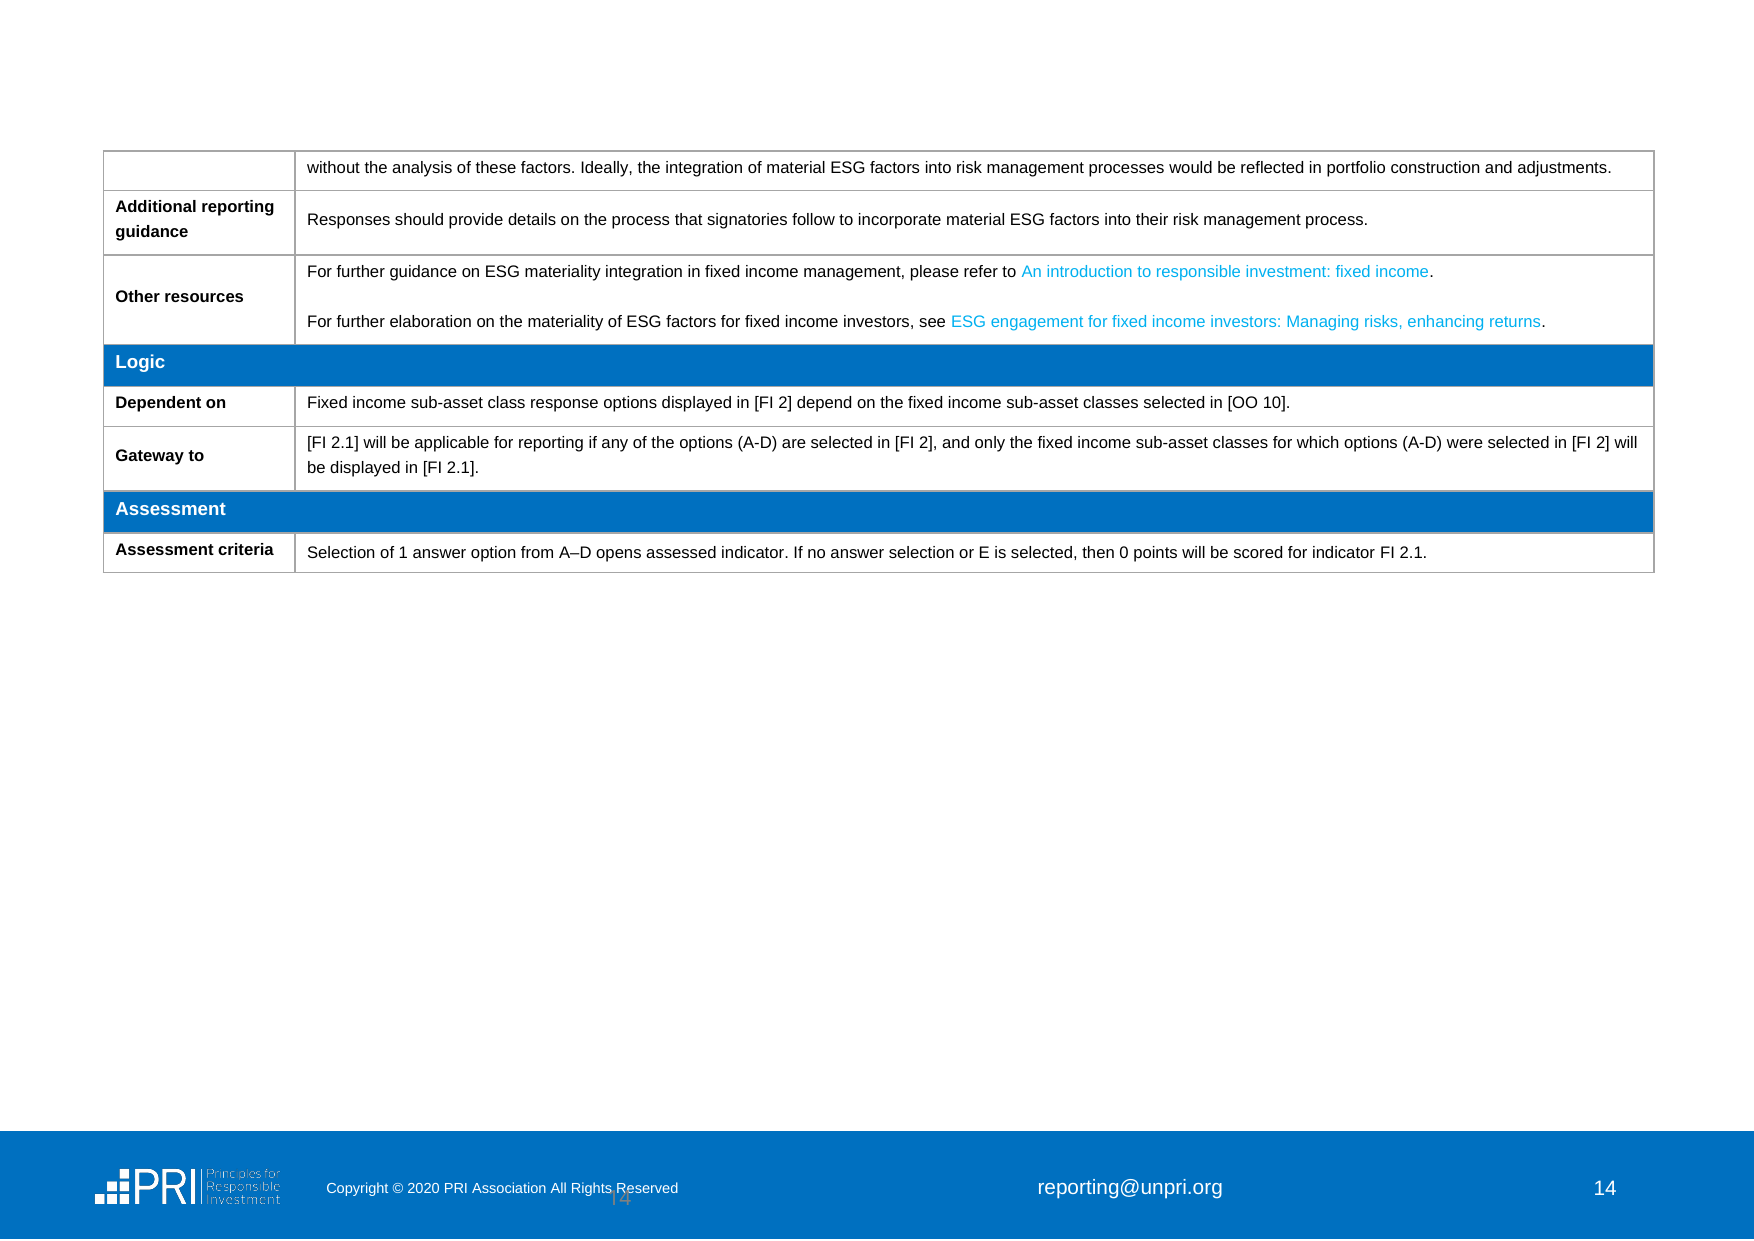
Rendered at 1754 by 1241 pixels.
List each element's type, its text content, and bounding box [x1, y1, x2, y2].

table_cell Additional reporting guidance [104, 191, 294, 254]
table_cell Assessment criteria [104, 534, 294, 572]
picture [92, 1166, 282, 1207]
table_cell Selection of 1 answer option from A–D opens assessed indicator. If no answer selection or E is selected, then 0 points will be scored for indicator FI 2.1. [296, 534, 1653, 572]
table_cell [296, 152, 1653, 190]
table_cell Dependent on [104, 387, 294, 426]
table_cell [FI 2.1] will be applicable for reporting if any of the options (A-D) are selected in [FI 2], and only the fixed income sub-asset classes for which options (A-D) were selected in [FI 2] will be displayed in [FI 2.1]. [296, 427, 1653, 490]
table_cell Logic [104, 345, 1653, 386]
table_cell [104, 152, 294, 190]
table_cell Responses should provide details on the process that signatories follow to incorporate material ESG factors into their risk management process. [296, 191, 1653, 254]
table_cell Gateway to [104, 427, 294, 490]
table_cell Fixed income sub-asset class response options displayed in [FI 2] depend on the fixed income sub-asset classes selected in [OO 10]. [296, 387, 1653, 426]
table_cell For further guidance on ESG materiality integration in fixed income management, please refer to An introduction to responsible investment: fixed income. For further elaboration on the materiality of ESG factors for fixed income investors, see ESG engagement for fixed income investors: Managing risks, enhancing returns. [296, 256, 1653, 344]
table_cell Assessment [104, 492, 1653, 532]
table_cell Other resources [104, 256, 294, 344]
